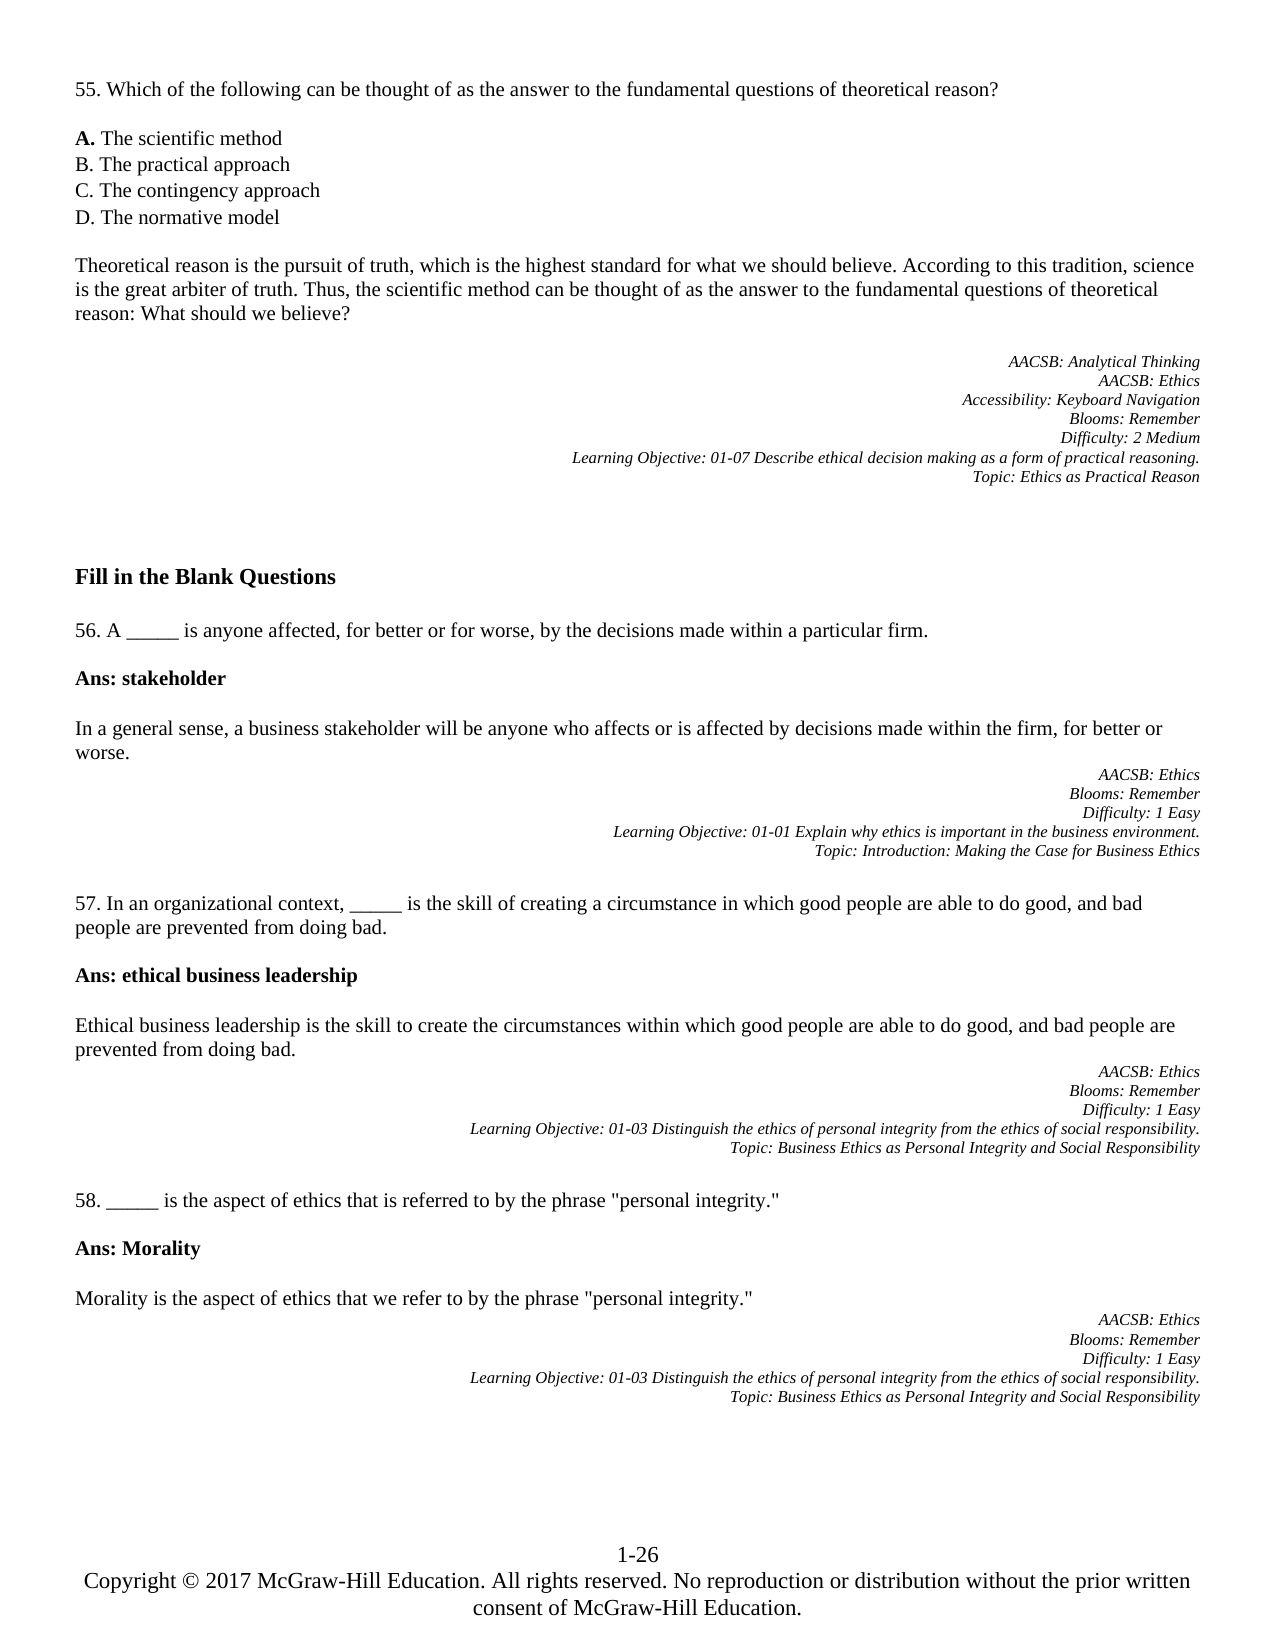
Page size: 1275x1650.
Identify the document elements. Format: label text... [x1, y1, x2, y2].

text 57. In an organizational context, _____ is the skill of creating a circumstance in which good people are able to do good, and bad people are prevented from doing bad. [75, 891, 1200, 939]
text Ans: ethical business leadership [75, 963, 1200, 987]
text Ans: Morality [75, 1236, 1200, 1260]
text Ans: stakeholder [75, 666, 1200, 690]
text Morality is the aspect of ethics that we refer to by the phrase "personal integrity." [75, 1286, 1200, 1310]
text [75, 1310, 1200, 1434]
text In a general sense, a business stakeholder will be anyone who affects or is affected by decisions made within the firm, for better or worse. [75, 716, 1200, 764]
text 56. A _____ is anyone affected, for better or for worse, by the decisions made within a particular firm. [75, 618, 1200, 642]
text 58. _____ is the aspect of ethics that is referred to by the phrase "personal integrity." [75, 1188, 1200, 1212]
text Ethical business leadership is the skill to create the circumstances within which good people are able to do good, and bad people are prevented from doing bad. [75, 1013, 1200, 1061]
text 55. Which of the following can be thought of as the answer to the fundamental questions of theoretical reason? [75, 77, 1200, 101]
text A. The scientific method [75, 126, 1200, 149]
text AACSB: Analytical Thinking AACSB: Ethics Accessibility: Keyboard Navigation Blooms: Remember Difficulty: 2 Medium Learning Objective: 01-07 Describe ethical decision making as a form of practical reasoning. Topic: Ethics as Practical Reason [75, 352, 1200, 514]
text Theoretical reason is the pursuit of truth, which is the highest standard for what we should believe. According to this tradition, science is the great arbiter of truth. Thus, the scientific method can be thought of as the answer to the fundamental questions of theoretical reason: What should we believe? [75, 253, 1200, 325]
text C. The contingency approach [75, 178, 1200, 202]
text Fill in the Blank Questions [75, 563, 1200, 618]
text AACSB: Ethics Blooms: Remember Difficulty: 1 Easy Learning Objective: 01-01 Explain why ethics is important in the business environment. Topic: Introduction: Making the Case for Business Ethics [75, 764, 1200, 888]
text D. The normative model [75, 205, 1200, 229]
text B. The practical approach [75, 152, 1200, 176]
